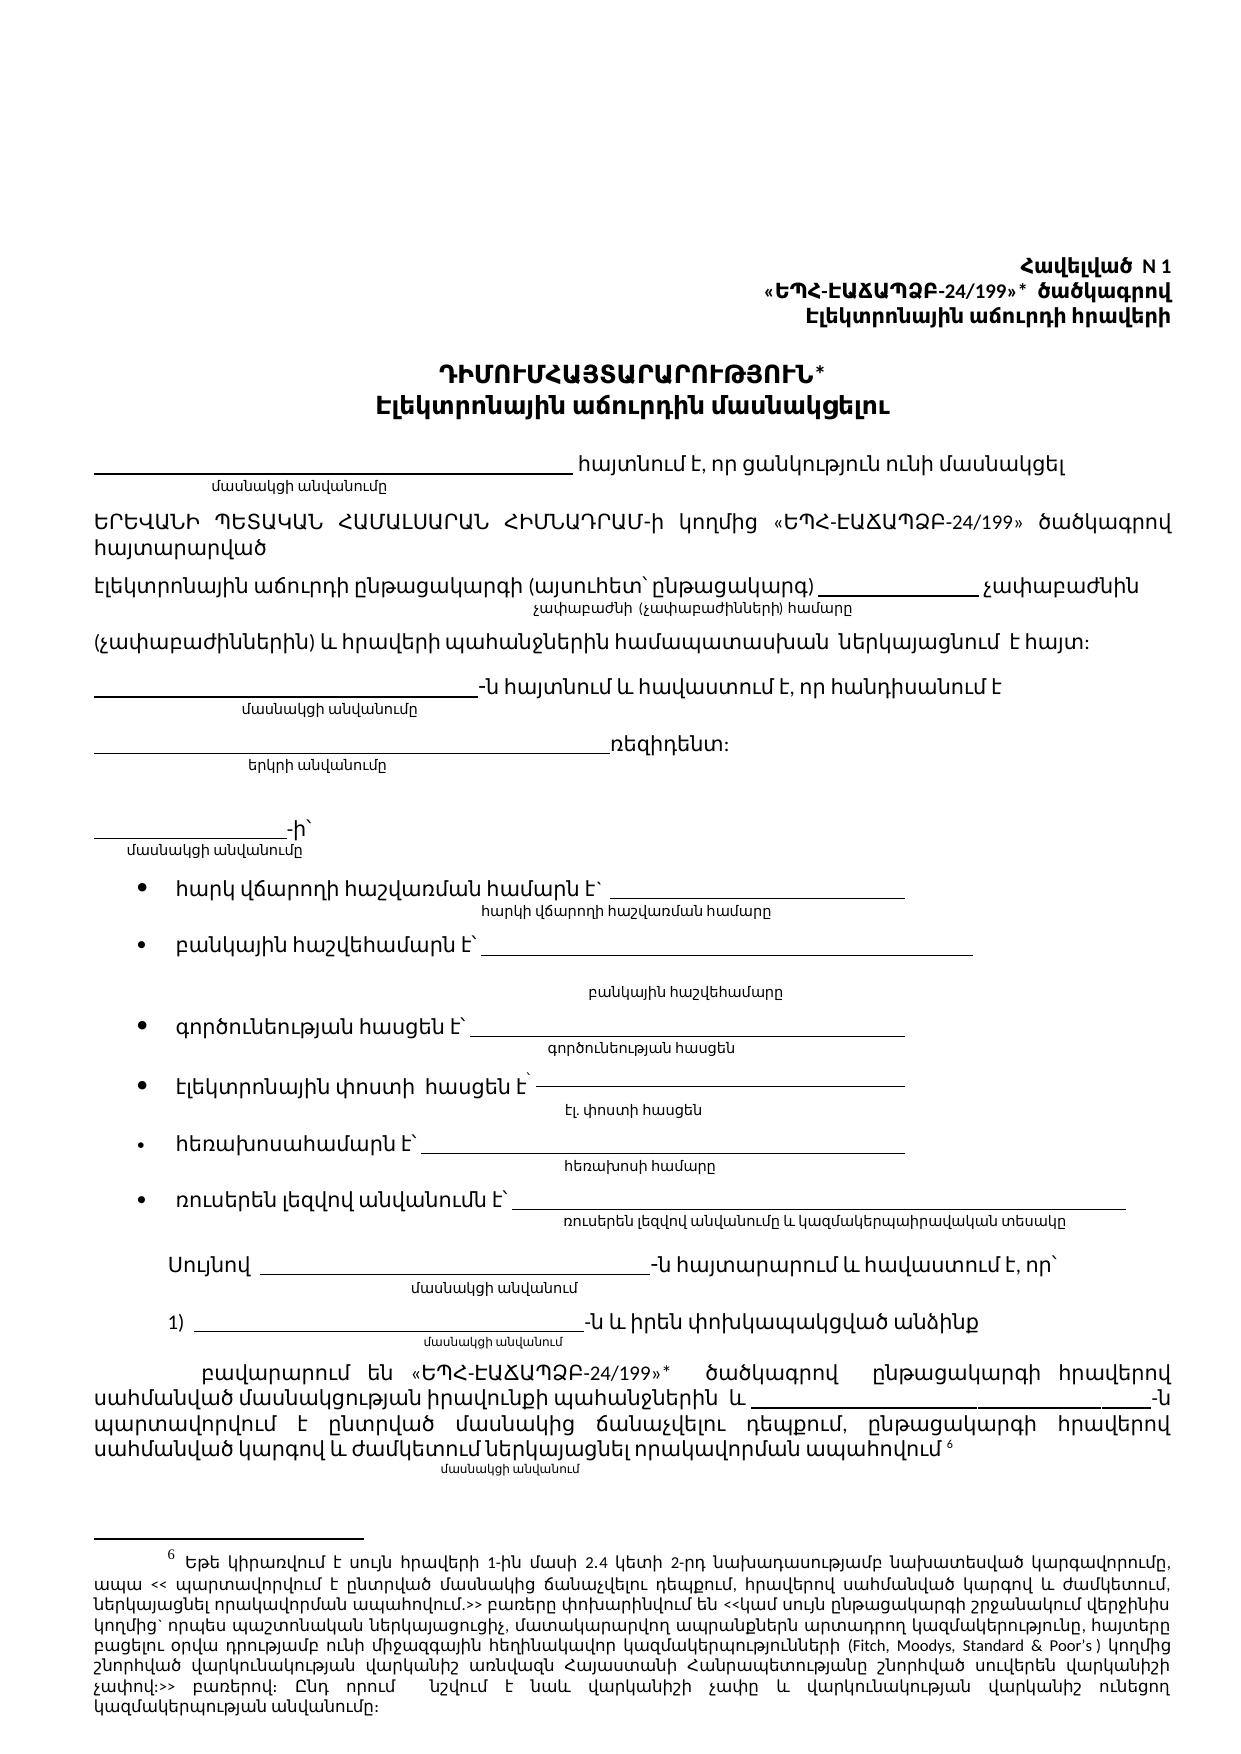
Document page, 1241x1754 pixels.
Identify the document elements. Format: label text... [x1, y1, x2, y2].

list հեռախոսահամարն է՝ [138, 1131, 1171, 1157]
text 1) -ն և իրեն փոխկապակցված անձինք [94, 1309, 1171, 1335]
list էլեկտրոնային փոստի հասցեն է՝ [138, 1070, 1171, 1101]
text Սույնով -ն հայտարարում և հավաստում է, որ՝ [94, 1248, 1171, 1279]
text հեռախոսի համարը [462, 1157, 1171, 1187]
text հայտնում է, որ ցանկություն ունի մասնակցել [94, 451, 1171, 477]
text -ի՝ [94, 816, 1171, 841]
text մասնակցի անվանում [94, 1279, 1171, 1309]
text ԴԻՄՈՒՄՀԱՅՏԱՐԱՐՈՒԹՅՈՒՆ* [94, 360, 1171, 390]
text երկրի անվանումը [94, 756, 1171, 787]
list գործունեության հասցեն է՝ [138, 1014, 1171, 1040]
text մասնակցի անվանումը [94, 841, 1171, 872]
text ԵՐԵՎԱՆԻ ՊԵՏԱԿԱՆ ՀԱՄԱԼՍԱՐԱՆ ՀԻՄՆԱԴՐԱՄ-ի կողմից «ԵՊՀ-ԷԱՃԱՊՁԲ-24/199» ծածկագրով հայտարարված [94, 507, 1171, 561]
text «ԵՊՀ-ԷԱՃԱՊՁԲ-24/199»* ծածկագրով [94, 278, 1171, 304]
list հարկ վճարողի հաշվառման համարն է` [138, 872, 1171, 902]
text էլ. փոստի հասցեն [94, 1101, 1171, 1131]
text ռեզիդենտ: [94, 731, 1171, 756]
text հարկի վճարողի հաշվառման համարը [94, 902, 1171, 933]
text ռուսերեն լեզվով անվանումը և կազմակերպաիրավական տեսակը [94, 1213, 1171, 1243]
text (չափաբաժիններին) և հրավերի պահանջներին համապատասխան ներկայացնում է հայտ: [94, 629, 1171, 655]
list բանկային հաշվեհամարն է՝ [138, 933, 1171, 983]
text Հավելված N 1 [94, 253, 1171, 278]
text -ն հայտնում և հավաստում է, որ հանդիսանում է [94, 670, 1171, 701]
text մասնակցի անվանում [94, 1462, 1171, 1487]
text բավարարում են «ԵՊՀ-ԷԱՃԱՊՁԲ-24/199»* ծածկագրով ընթացակարգի հրավերով սահմանված մասնակցության իրավունքի պահանջներին և -ն պարտավորվում է ընտրված մասնակից ճանաչվելու դեպքում, ընթացակարգի հրավերով սահմանված կարգով և ժամկետում ներկայացնել որակավորման ապահովում [94, 1360, 1171, 1462]
text մասնակցի անվանումը [94, 701, 1171, 731]
text գործունեության հասցեն [94, 1040, 1171, 1070]
text էլեկտրոնային աճուրդի ընթացակարգի (այսուհետ՝ ընթացակարգ) չափաբաժնին [94, 573, 1171, 599]
text բանկային հաշվեհամարը [94, 983, 1171, 1014]
list ռուսերեն լեզվով անվանումն է՝ [138, 1187, 1171, 1213]
text Էլեկտրոնային աճուրդի հրավերի [94, 304, 1171, 329]
subtitle Էլեկտրոնային աճուրդին մասնակցելու [94, 390, 1171, 421]
text մասնակցի անվանում [94, 1335, 1171, 1360]
text չափաբաժնի (չափաբաժինների) համարը [94, 599, 1171, 629]
text մասնակցի անվանումը [94, 477, 1171, 507]
